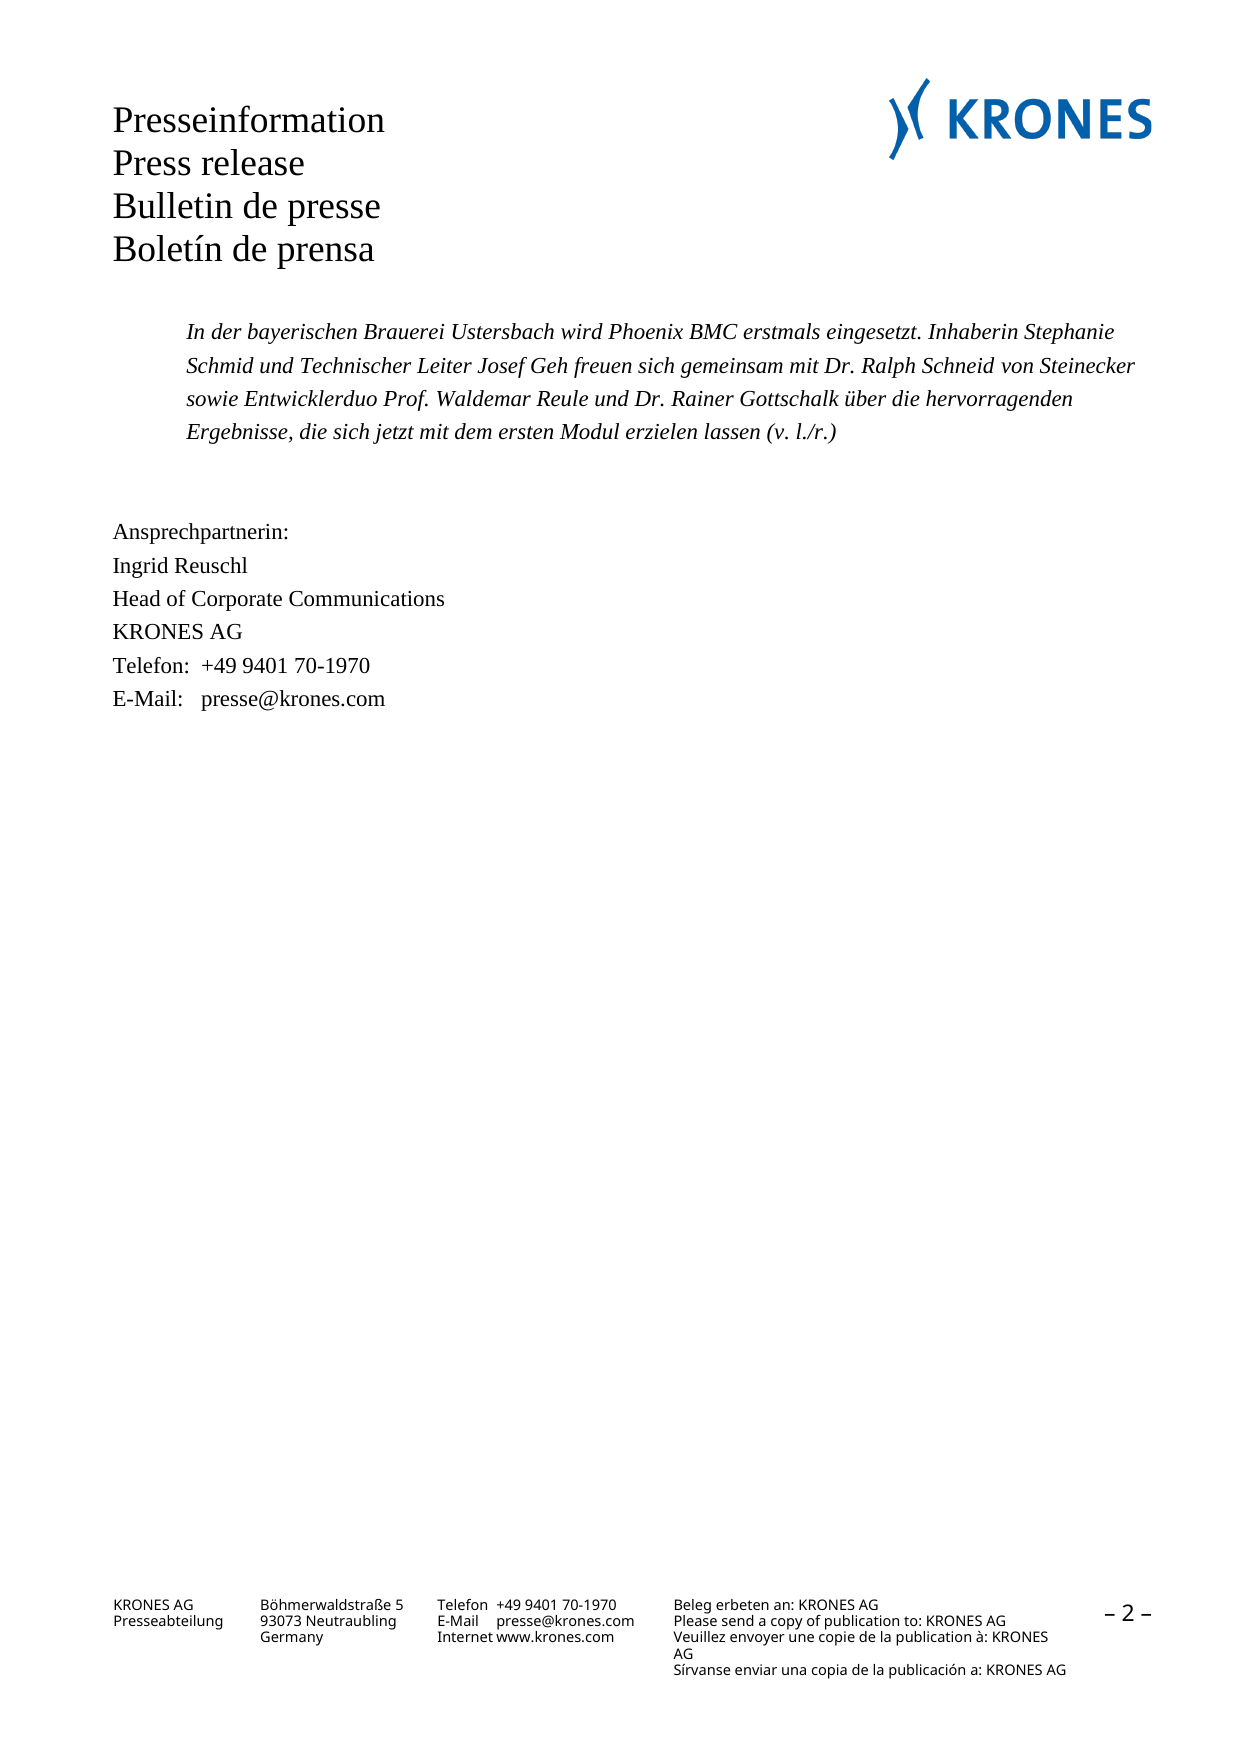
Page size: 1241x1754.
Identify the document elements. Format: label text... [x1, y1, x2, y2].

picture [889, 78, 1152, 160]
text E-Mail: presse@krones.com [112, 680, 1152, 713]
text KRONES AG [112, 613, 1152, 646]
text Ansprechpartnerin: [112, 513, 1152, 546]
text Telefon: +49 9401 70-1970 [112, 646, 1152, 680]
text In der bayerischen Brauerei Ustersbach wird Phoenix BMC erstmals eingesetzt. Inhaberin Stephanie Schmid und Technischer Leiter Josef Geh freuen sich gemeinsam mit Dr. Ralph Schneid von Steinecker sowie Entwicklerduo Prof. Waldemar Reule und Dr. Rainer Gottschalk über die hervorragenden Ergebnisse, die sich jetzt mit dem ersten Modul erzielen lassen (v. l./r.) [186, 313, 1152, 446]
text Ingrid Reuschl [112, 546, 1152, 580]
text Head of Corporate Communications [112, 580, 1152, 613]
